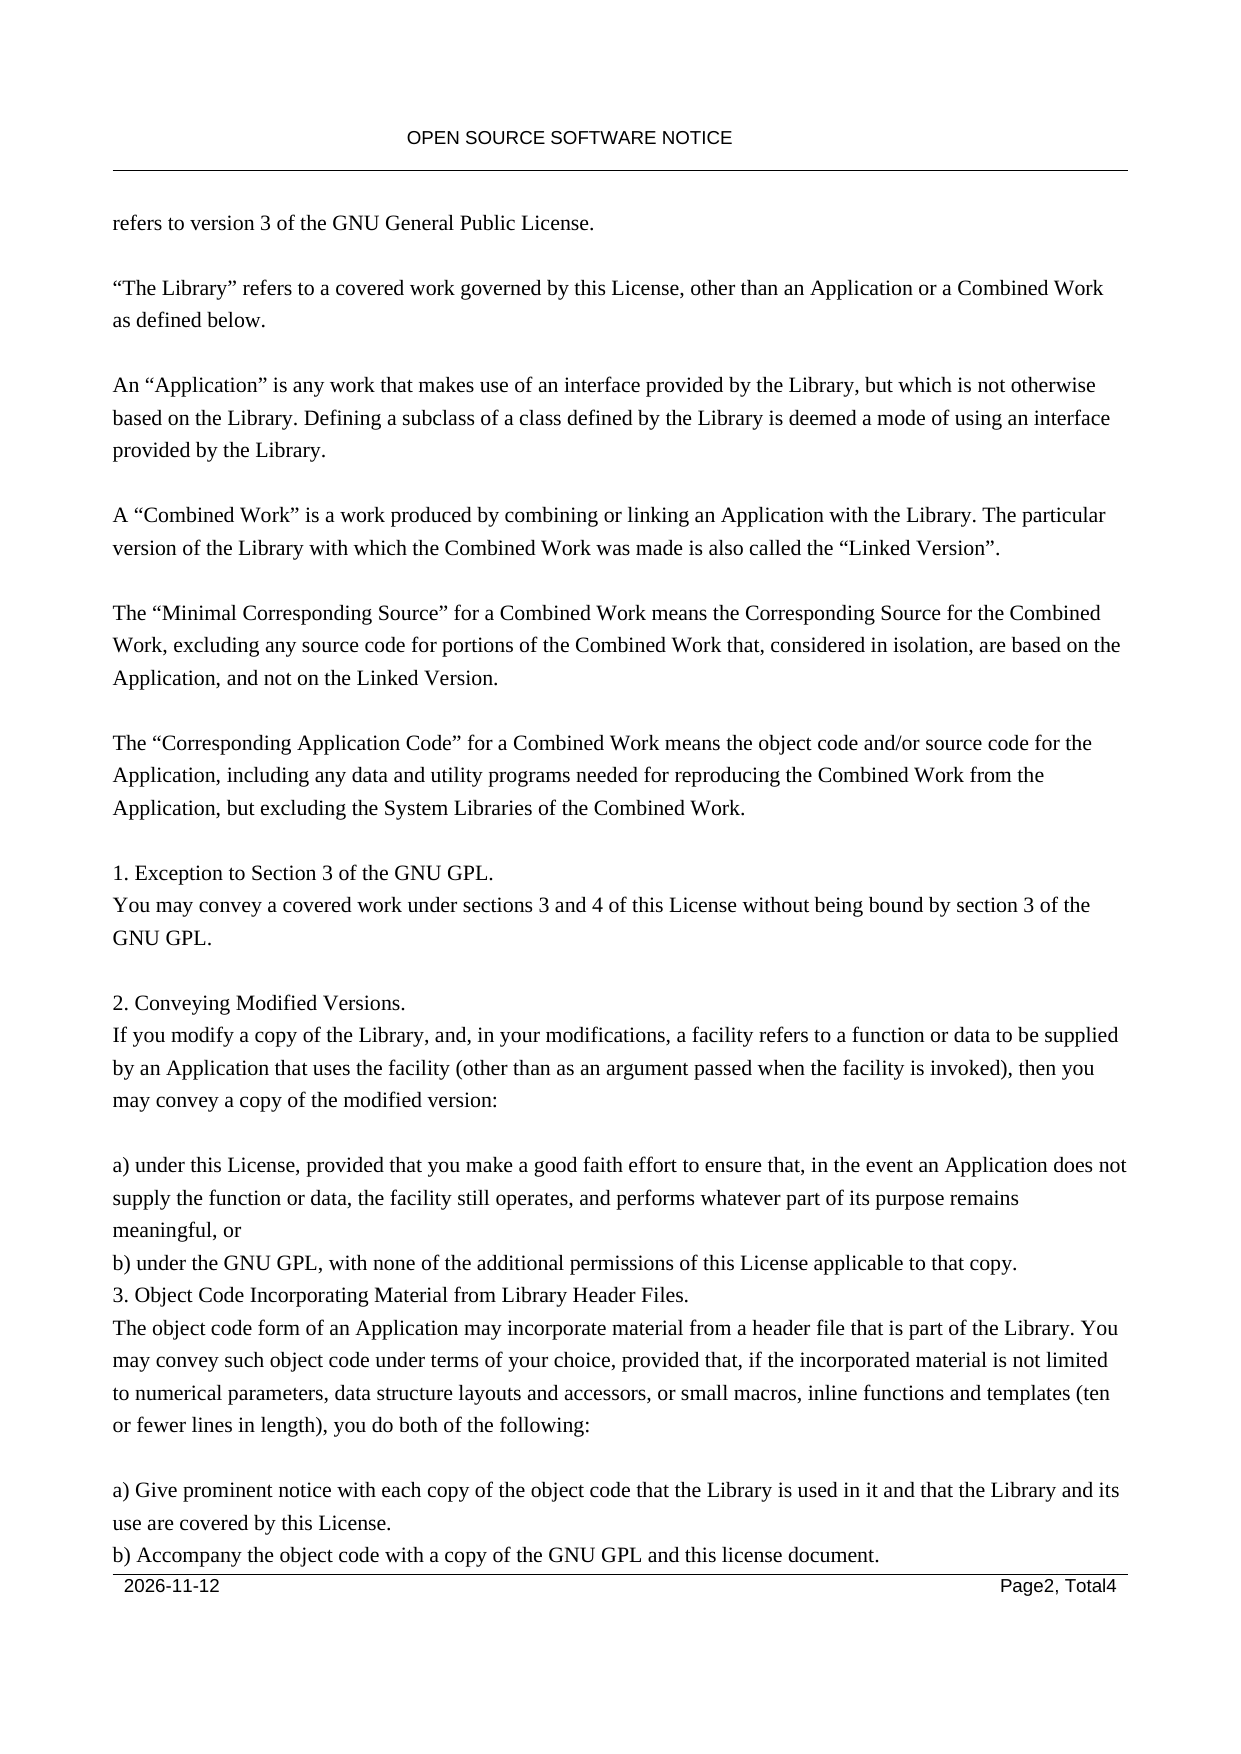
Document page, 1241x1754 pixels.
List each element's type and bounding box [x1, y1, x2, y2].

text [112, 206, 1128, 1571]
